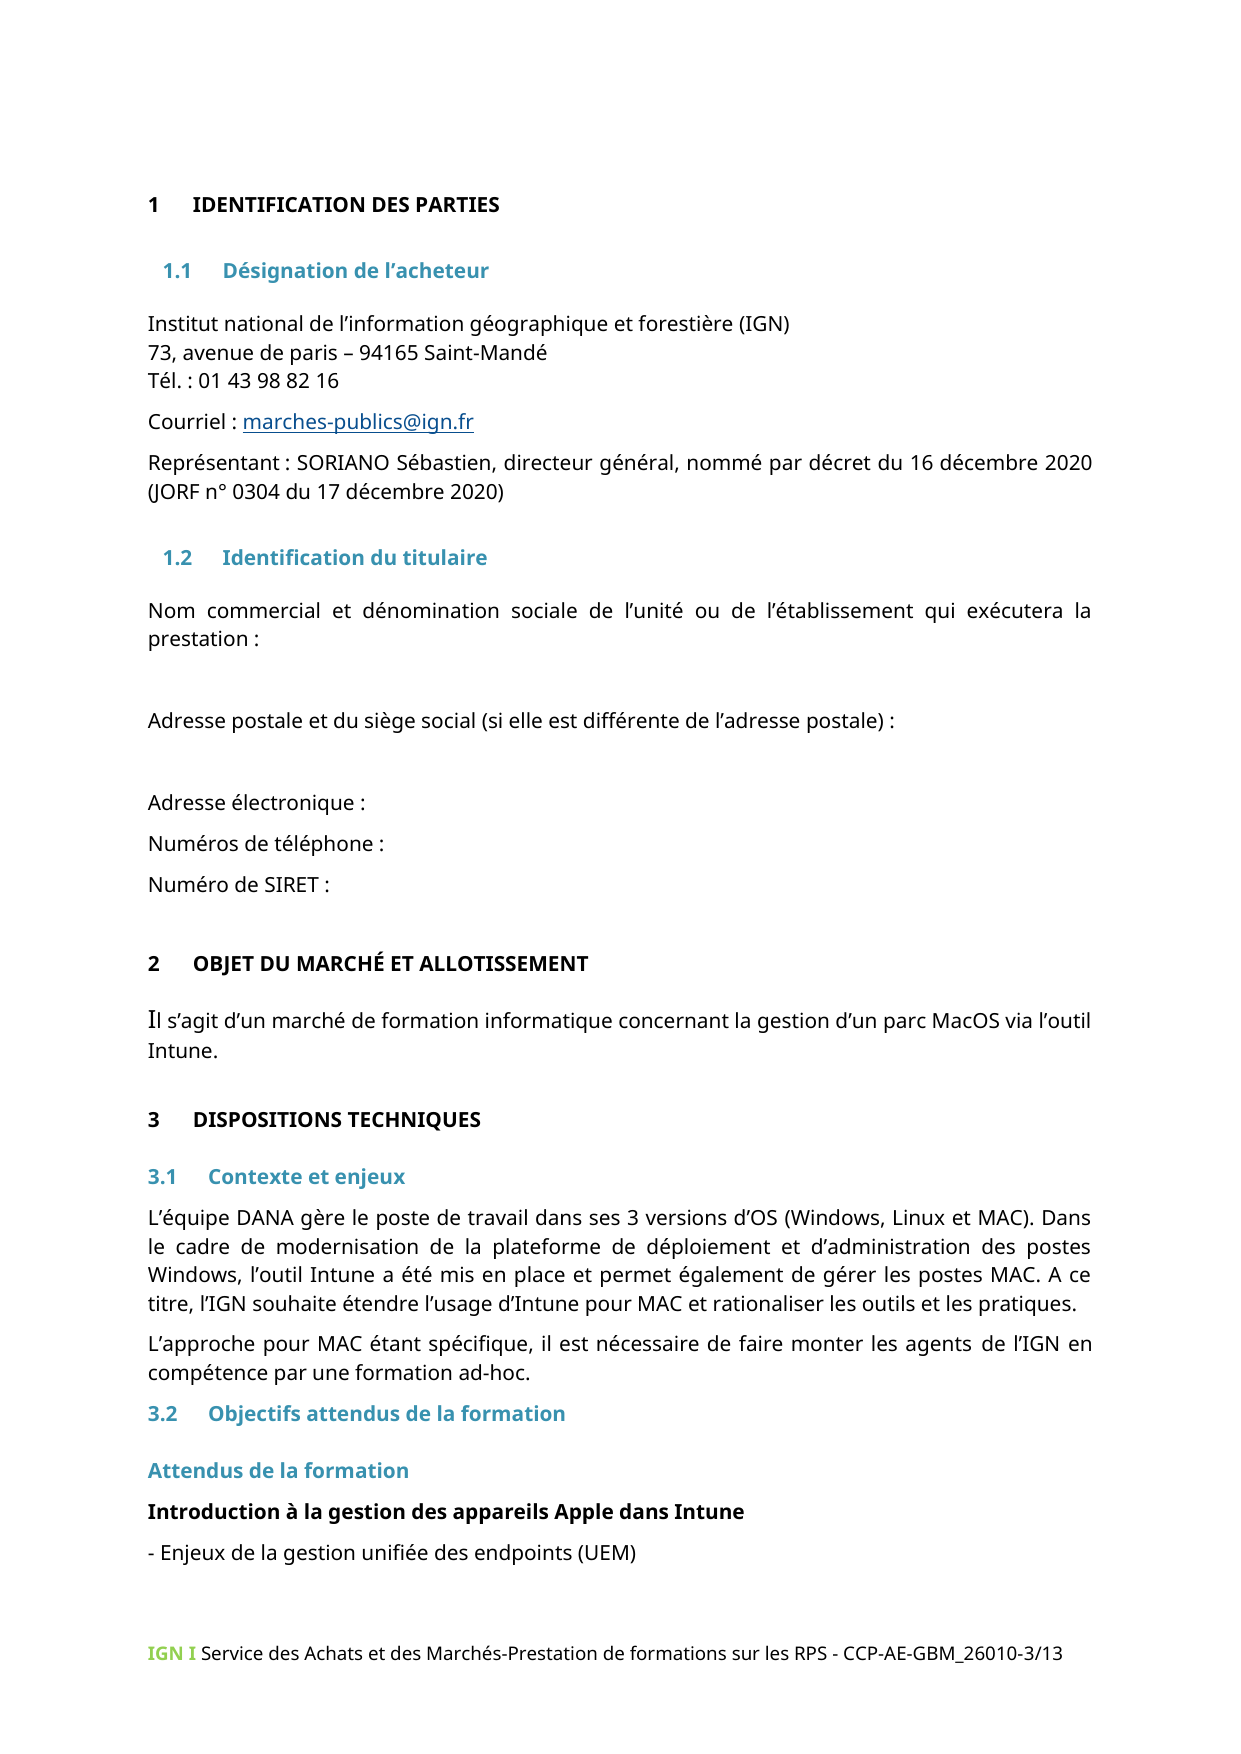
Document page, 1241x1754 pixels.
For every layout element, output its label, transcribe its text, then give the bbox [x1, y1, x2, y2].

text Numéros de téléphone : [148, 829, 1092, 858]
text L’approche pour MAC étant spécifique, il est nécessaire de faire monter les agents de l’IGN en compétence par une formation ad-hoc. [148, 1329, 1092, 1386]
text Nom commercial et dénomination sociale de l’unité ou de l’établissement qui exécutera la prestation : [148, 596, 1092, 653]
subtitle Contexte et enjeux [148, 1162, 1092, 1191]
text Numéro de SIRET : [148, 870, 1092, 899]
subtitle DISPOSITIONS TECHNIQUES [148, 1106, 1092, 1134]
subtitle Désignation de l’acheteur [162, 256, 1092, 284]
text Représentant : SORIANO Sébastien, directeur général, nommé par décret du 16 décembre 2020 (JORF n° 0304 du 17 décembre 2020) [148, 448, 1092, 505]
text Introduction à la gestion des appareils Apple dans Intune [148, 1497, 1092, 1525]
subtitle IDENTIFICATION DES PARTIES [148, 190, 1092, 219]
text L’équipe DANA gère le poste de travail dans ses 3 versions d’OS (Windows, Linux et MAC). Dans le cadre de modernisation de la plateforme de déploiement et d’administration des postes Windows, l’outil Intune a été mis en place et permet également de gérer les postes MAC. A ce titre, l’IGN souhaite étendre l’usage d’Intune pour MAC et rationaliser les outils et les pratiques. [148, 1203, 1092, 1317]
text - Enjeux de la gestion unifiée des endpoints (UEM) [148, 1538, 1092, 1566]
text Adresse postale et du siège social (si elle est différente de l’adresse postale) : [148, 706, 1092, 735]
subtitle Identification du titulaire [162, 543, 1092, 571]
text Courriel : marches-publics@ign.fr [148, 407, 1092, 436]
text Tél. : 01 43 98 82 16 [148, 366, 1092, 395]
subtitle Attendus de la formation [148, 1456, 1092, 1484]
subtitle OBJET DU MARCHÉ ET ALLOTISSEMENT [148, 949, 1092, 977]
subtitle Objectifs attendus de la formation [148, 1399, 1092, 1427]
text Il s’agit d’un marché de formation informatique concernant la gestion d’un parc MacOS via l’outil Intune. [148, 1002, 1092, 1064]
text 73, avenue de paris – 94165 Saint-Mandé [148, 338, 1092, 366]
text Adresse électronique : [148, 788, 1092, 817]
text Institut national de l’information géographique et forestière (IGN) [148, 309, 1092, 338]
